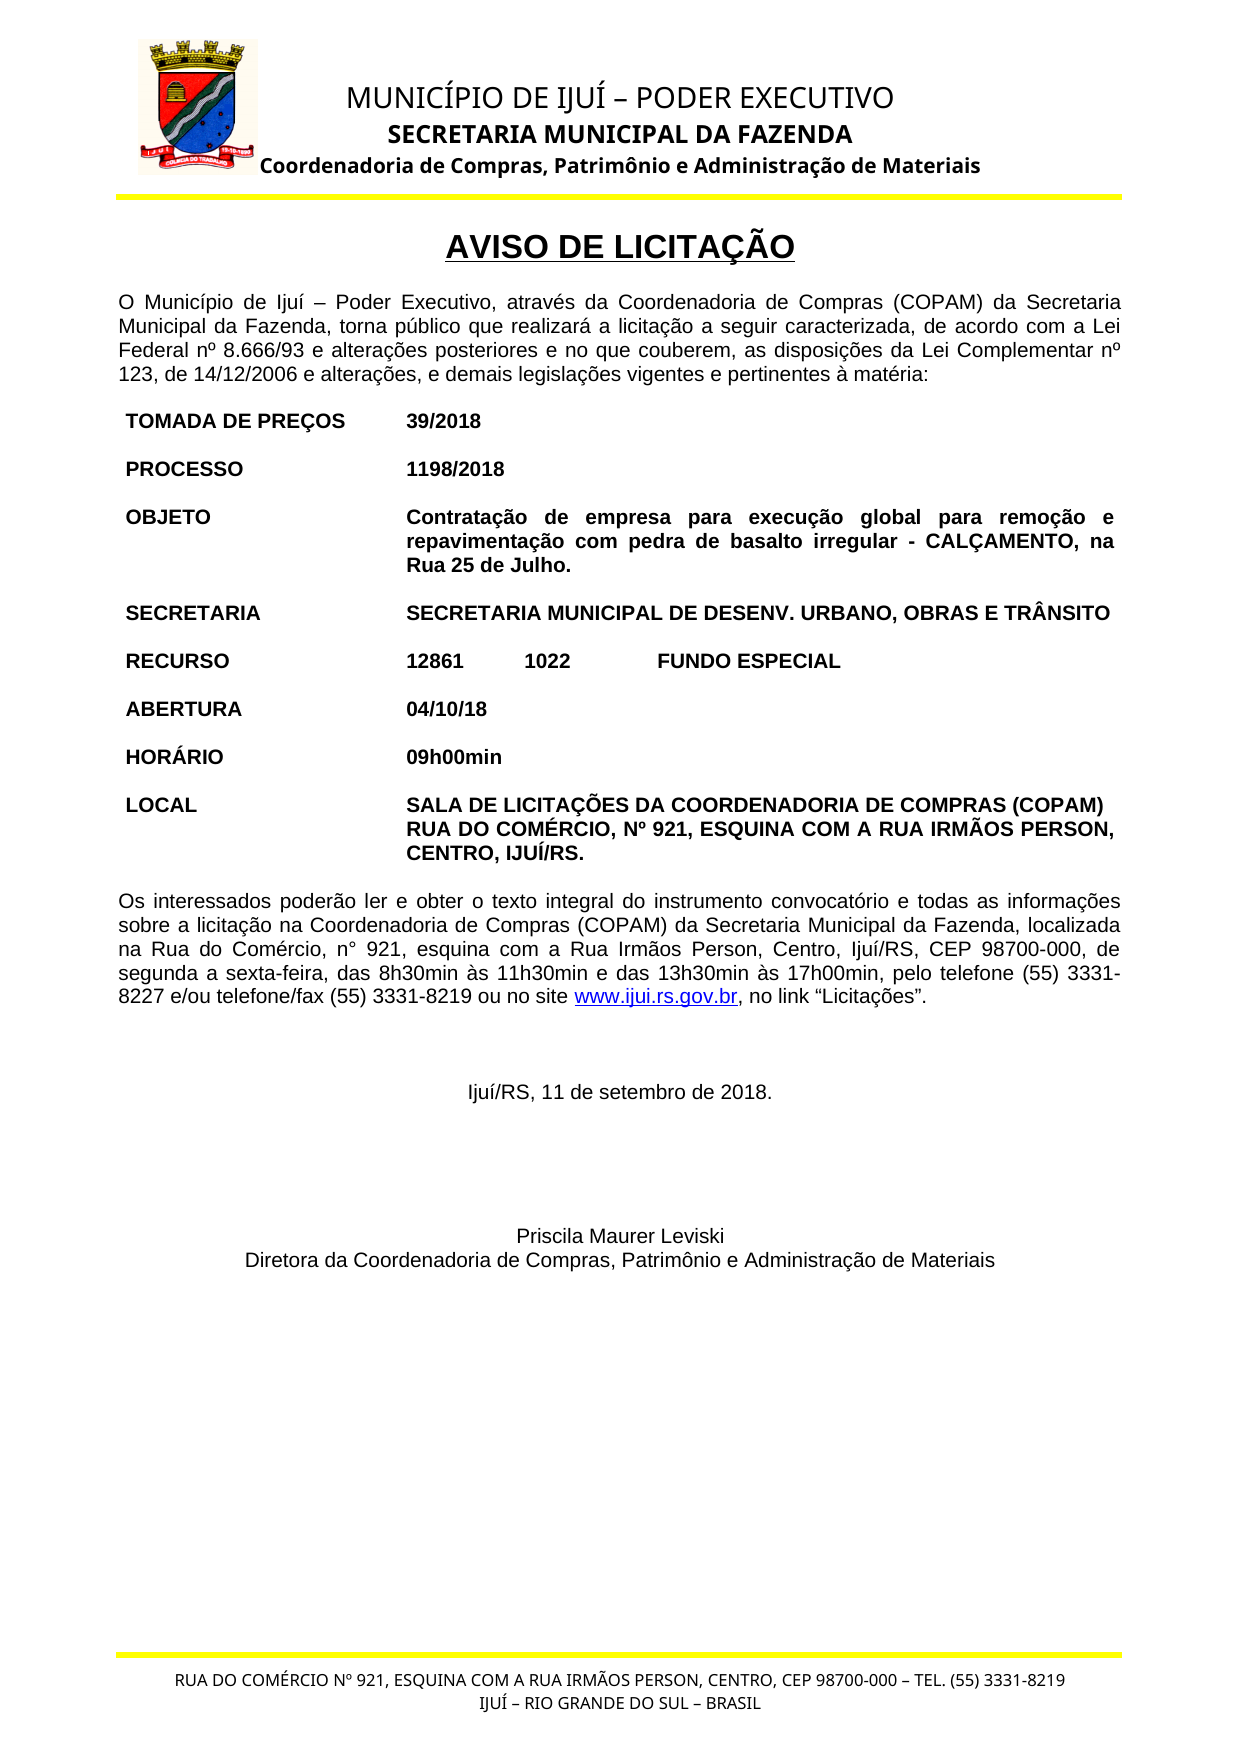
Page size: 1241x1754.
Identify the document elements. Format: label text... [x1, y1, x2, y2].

table_header PROCESSO [118, 457, 399, 481]
table_header OBJETO [118, 505, 399, 577]
table_header 1022 [517, 649, 650, 673]
table_header 12861 [399, 649, 517, 673]
picture [138, 39, 258, 175]
text Priscila Maurer Leviski [118, 1224, 1122, 1248]
table_header 04/10/18 [399, 697, 1122, 721]
table_header 09h00min [399, 745, 1122, 769]
table_header LOCAL [118, 793, 399, 864]
table_header FUNDO ESPECIAL [650, 649, 1122, 673]
table_header ABERTURA [118, 697, 399, 721]
table_header 1198/2018 [399, 457, 1122, 481]
text O Município de Ijuí – Poder Executivo, através da Coordenadoria de Compras (COPAM) da Secretaria Municipal da Fazenda, torna público que realizará a licitação a seguir caracterizada, de acordo com a Lei Federal nº 8.666/93 e alterações posteriores e no que couberem, as disposições da Lei Complementar nº 123, de 14/12/2006 e alterações, e demais legislações vigentes e pertinentes à matéria: [118, 289, 1122, 385]
table_header Contratação de empresa para execução global para remoção e repavimentação com pedra de basalto irregular - CALÇAMENTO, na Rua 25 de Julho. [399, 505, 1122, 577]
text Diretora da Coordenadoria de Compras, Patrimônio e Administração de Materiais [118, 1248, 1122, 1272]
table_header 39/2018 [399, 409, 1122, 433]
table_header SECRETARIA [118, 601, 399, 625]
table_header HORÁRIO [118, 745, 399, 769]
table_header RECURSO [118, 649, 399, 673]
table_header TOMADA DE PREÇOS [118, 409, 399, 433]
table_header SECRETARIA MUNICIPAL DE DESENV. URBANO, OBRAS E TRÂNSITO [399, 601, 1122, 625]
text Ijuí/RS, 11 de setembro de 2018. [118, 1080, 1122, 1104]
table_header SALA DE LICITAÇÕES DA COORDENADORIA DE COMPRAS (COPAM) RUA DO COMÉRCIO, Nº 921, ESQUINA COM A RUA IRMÃOS PERSON, CENTRO, IJUÍ/RS. [399, 793, 1122, 864]
text AVISO DE LICITAÇÃO [118, 227, 1122, 266]
text Os interessados poderão ler e obter o texto integral do instrumento convocatório e todas as informações sobre a licitação na Coordenadoria de Compras (COPAM) da Secretaria Municipal da Fazenda, localizada na Rua do Comércio, n° 921, esquina com a Rua Irmãos Person, Centro, Ijuí/RS, CEP 98700-000, de segunda a sexta-feira, das 8h30min às 11h30min e das 13h30min às 17h00min, pelo telefone (55) 3331-8227 e/ou telefone/fax (55) 3331-8219 ou no site www.ijui.rs.gov.br, no link “Licitações”. [118, 888, 1122, 1008]
